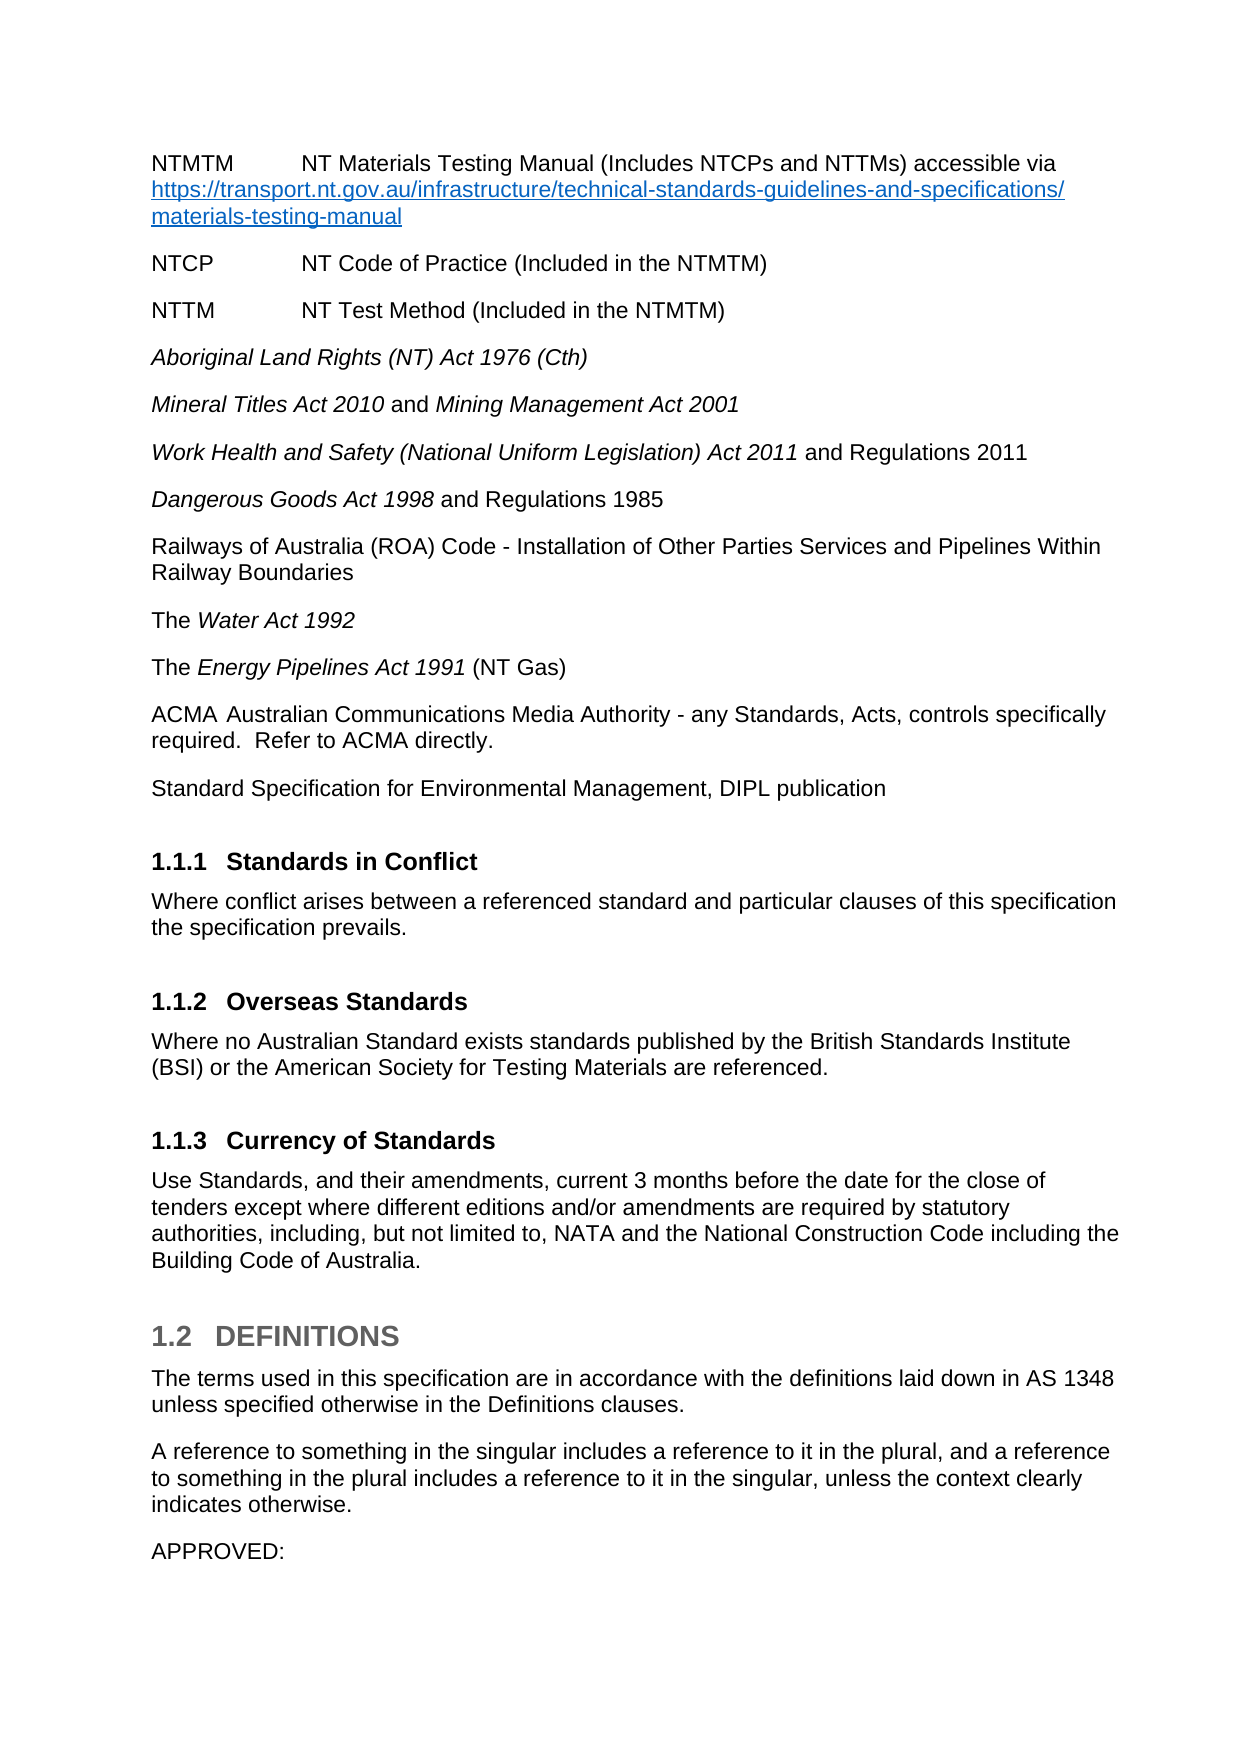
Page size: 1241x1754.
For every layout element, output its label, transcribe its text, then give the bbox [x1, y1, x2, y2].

text APPROVED: [151, 1538, 1120, 1564]
subtitle Standards in Conflict [151, 847, 1120, 875]
text Mineral Titles Act 2010 and Mining Management Act 2001 [151, 391, 1120, 418]
subtitle Overseas Standards [151, 986, 1120, 1015]
text NTMTM NT Materials Testing Manual (Includes NTCPs and NTTMs) accessible via https://transport.nt.gov.au/infrastructure/technical-standards-guidelines-and-specifications/materials-testing-manual [151, 150, 1120, 229]
text The Water Act 1992 [151, 607, 1120, 633]
text Where conflict arises between a referenced standard and particular clauses of this specification the specification prevails. [151, 888, 1120, 941]
text Standard Specification for Environmental Management, DIPL publication [151, 774, 1120, 801]
subtitle Definitions [151, 1319, 1120, 1352]
text NTTM NT Test Method (Included in the NTMTM) [151, 297, 1120, 323]
text Railways of Australia (ROA) Code - Installation of Other Parties Services and Pipelines Within Railway Boundaries [151, 533, 1120, 586]
subtitle Currency of Standards [151, 1126, 1120, 1155]
text Use Standards, and their amendments, current 3 months before the date for the close of tenders except where different editions and/or amendments are required by statutory authorities, including, but not limited to, NATA and the National Construction Code including the Building Code of Australia. [151, 1167, 1120, 1273]
text NTCP NT Code of Practice (Included in the NTMTM) [151, 250, 1120, 276]
text The terms used in this specification are in accordance with the definitions laid down in AS 1348 unless specified otherwise in the Definitions clauses. [151, 1365, 1120, 1417]
text The Energy Pipelines Act 1991 (NT Gas) [151, 654, 1120, 680]
text Where no Australian Standard exists standards published by the British Standards Institute (BSI) or the American Society for Testing Materials are referenced. [151, 1028, 1120, 1080]
text ACMA Australian Communications Media Authority - any Standards, Acts, controls specifically required. Refer to ACMA directly. [151, 701, 1120, 754]
text Dangerous Goods Act 1998 and Regulations 1985 [151, 486, 1120, 512]
text Aboriginal Land Rights (NT) Act 1976 (Cth) [151, 344, 1120, 371]
text A reference to something in the singular includes a reference to it in the plural, and a reference to something in the plural includes a reference to it in the singular, unless the context clearly indicates otherwise. [151, 1438, 1120, 1517]
text Work Health and Safety (National Uniform Legislation) Act 2011 and Regulations 2011 [151, 439, 1120, 465]
